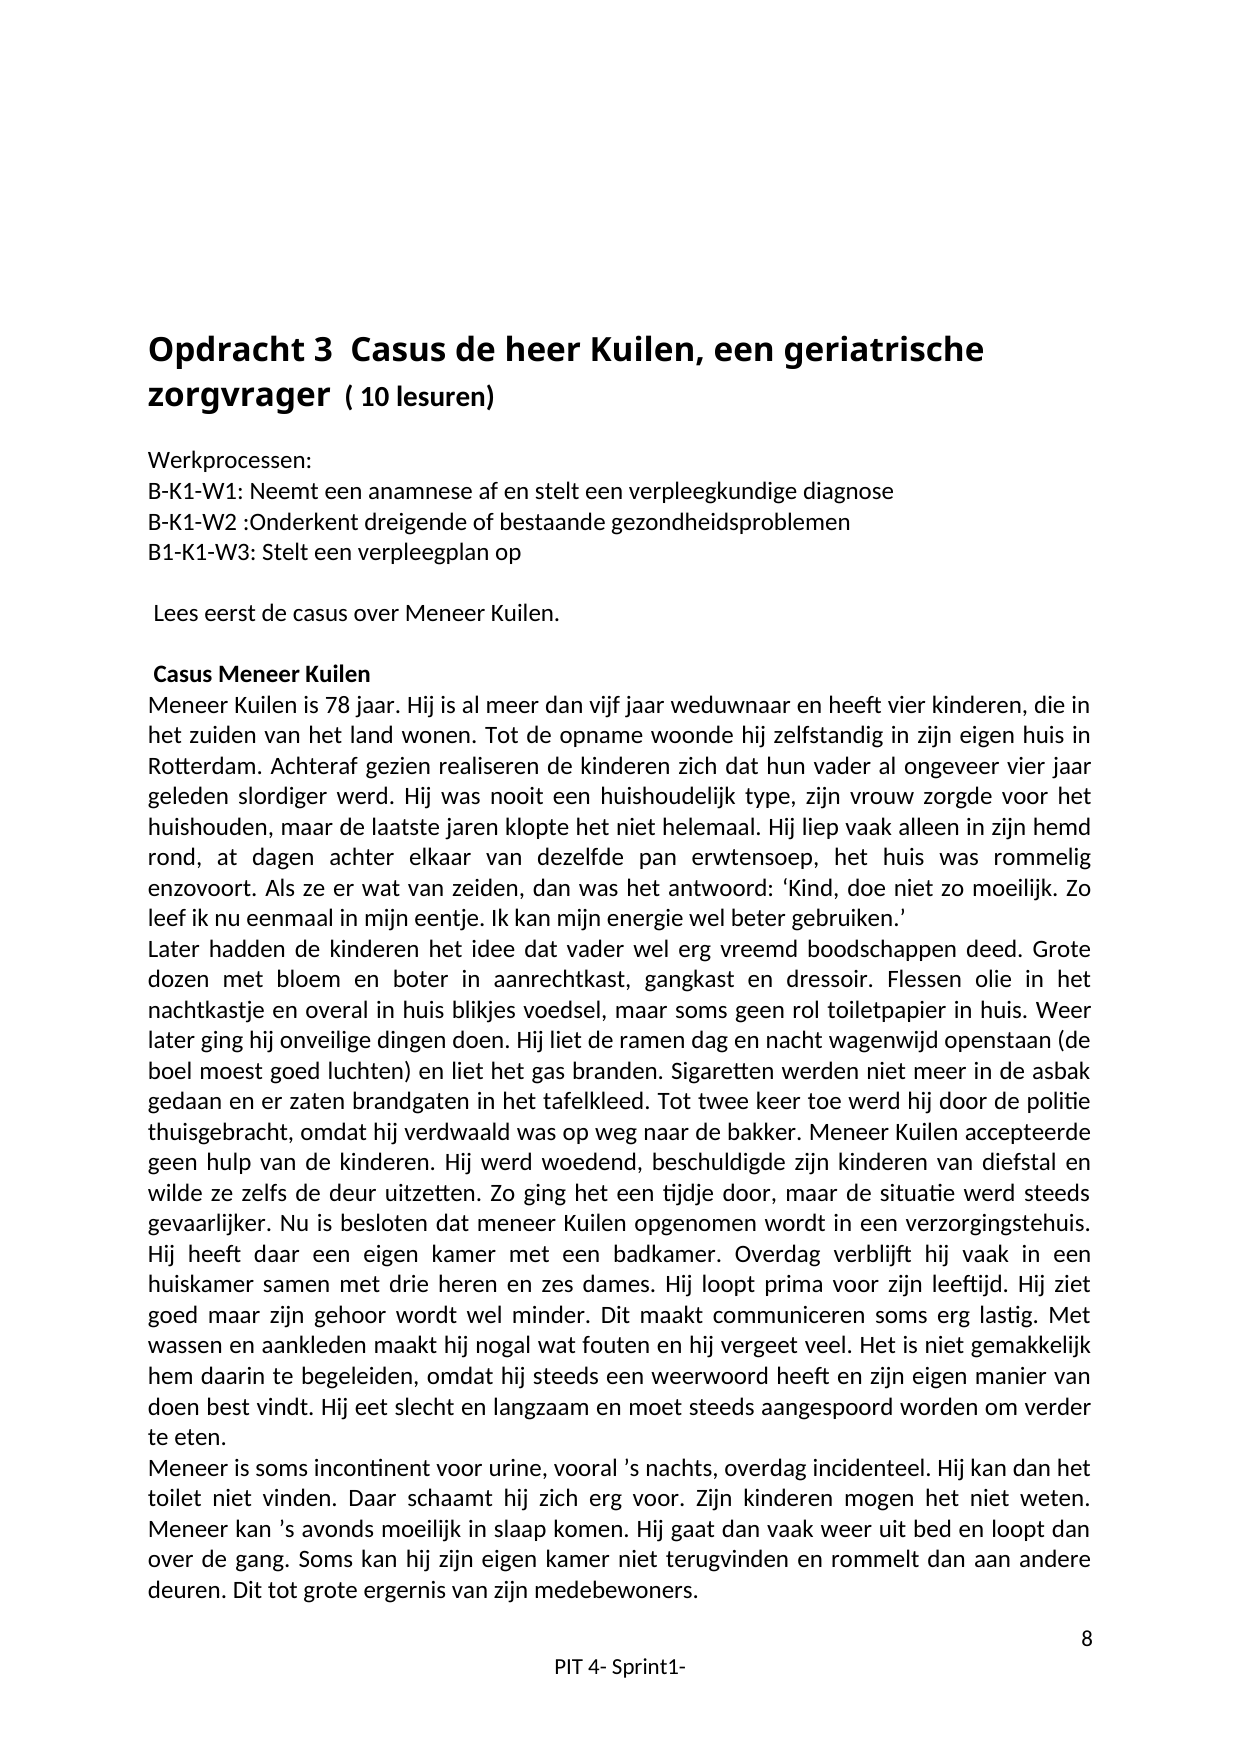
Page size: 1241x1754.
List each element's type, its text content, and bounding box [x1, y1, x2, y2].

text Werkprocessen: [148, 444, 1093, 475]
text B-K1-W1: Neemt een anamnese af en stelt een verpleegkundige diagnose [148, 475, 1093, 506]
text B1-K1-W3: Stelt een verpleegplan op [148, 536, 1093, 567]
text Later hadden de kinderen het idee dat vader wel erg vreemd boodschappen deed. Grote dozen met bloem en boter in aanrechtkast, gangkast en dressoir. Flessen olie in het nachtkastje en overal in huis blikjes voedsel, maar soms geen rol toiletpapier in huis. Weer later ging hij onveilige dingen doen. Hij liet de ramen dag en nacht wagenwijd openstaan (de boel moest goed luchten) en liet het gas branden. Sigaretten werden niet meer in de asbak gedaan en er zaten brandgaten in het tafelkleed. Tot twee keer toe werd hij door de politie thuisgebracht, omdat hij verdwaald was op weg naar de bakker. Meneer Kuilen accepteerde geen hulp van de kinderen. Hij werd woedend, beschuldigde zijn kinderen van diefstal en wilde ze zelfs de deur uitzetten. Zo ging het een tijdje door, maar de situatie werd steeds gevaarlijker. Nu is besloten dat meneer Kuilen opgenomen wordt in een verzorgingstehuis. Hij heeft daar een eigen kamer met een badkamer. Overdag verblijft hij vaak in een huiskamer samen met drie heren en zes dames. Hij loopt prima voor zijn leeftijd. Hij ziet goed maar zijn gehoor wordt wel minder. Dit maakt communiceren soms erg lastig. Met wassen en aankleden maakt hij nogal wat fouten en hij vergeet veel. Het is niet gemakkelijk hem daarin te begeleiden, omdat hij steeds een weerwoord heeft en zijn eigen manier van doen best vindt. Hij eet slecht en langzaam en moet steeds aangespoord worden om verder te eten. [148, 933, 1093, 1452]
text Meneer is soms incontinent voor urine, vooral ’s nachts, overdag incidenteel. Hij kan dan het toilet niet vinden. Daar schaamt hij zich erg voor. Zijn kinderen mogen het niet weten. Meneer kan ’s avonds moeilijk in slaap komen. Hij gaat dan vaak weer uit bed en loopt dan over de gang. Soms kan hij zijn eigen kamer niet terugvinden en rommelt dan aan andere deuren. Dit tot grote ergernis van zijn medebewoners. [148, 1452, 1093, 1604]
text Meneer Kuilen is 78 jaar. Hij is al meer dan vijf jaar weduwnaar en heeft vier kinderen, die in het zuiden van het land wonen. Tot de opname woonde hij zelfstandig in zijn eigen huis in Rotterdam. Achteraf gezien realiseren de kinderen zich dat hun vader al ongeveer vier jaar geleden slordiger werd. Hij was nooit een huishoudelijk type, zijn vrouw zorgde voor het huishouden, maar de laatste jaren klopte het niet helemaal. Hij liep vaak alleen in zijn hemd rond, at dagen achter elkaar van dezelfde pan erwtensoep, het huis was rommelig enzovoort. Als ze er wat van zeiden, dan was het antwoord: ‘Kind, doe niet zo moeilijk. Zo leef ik nu eenmaal in mijn eentje. Ik kan mijn energie wel beter gebruiken.’ [148, 689, 1093, 933]
text B-K1-W2 :Onderkent dreigende of bestaande gezondheidsproblemen [148, 506, 1093, 536]
text Lees eerst de casus over Meneer Kuilen. [148, 597, 1093, 628]
text Opdracht 3 Casus de heer Kuilen, een geriatrische zorgvrager ( 10 lesuren) [148, 326, 1093, 417]
text Casus Meneer Kuilen [148, 658, 1093, 689]
